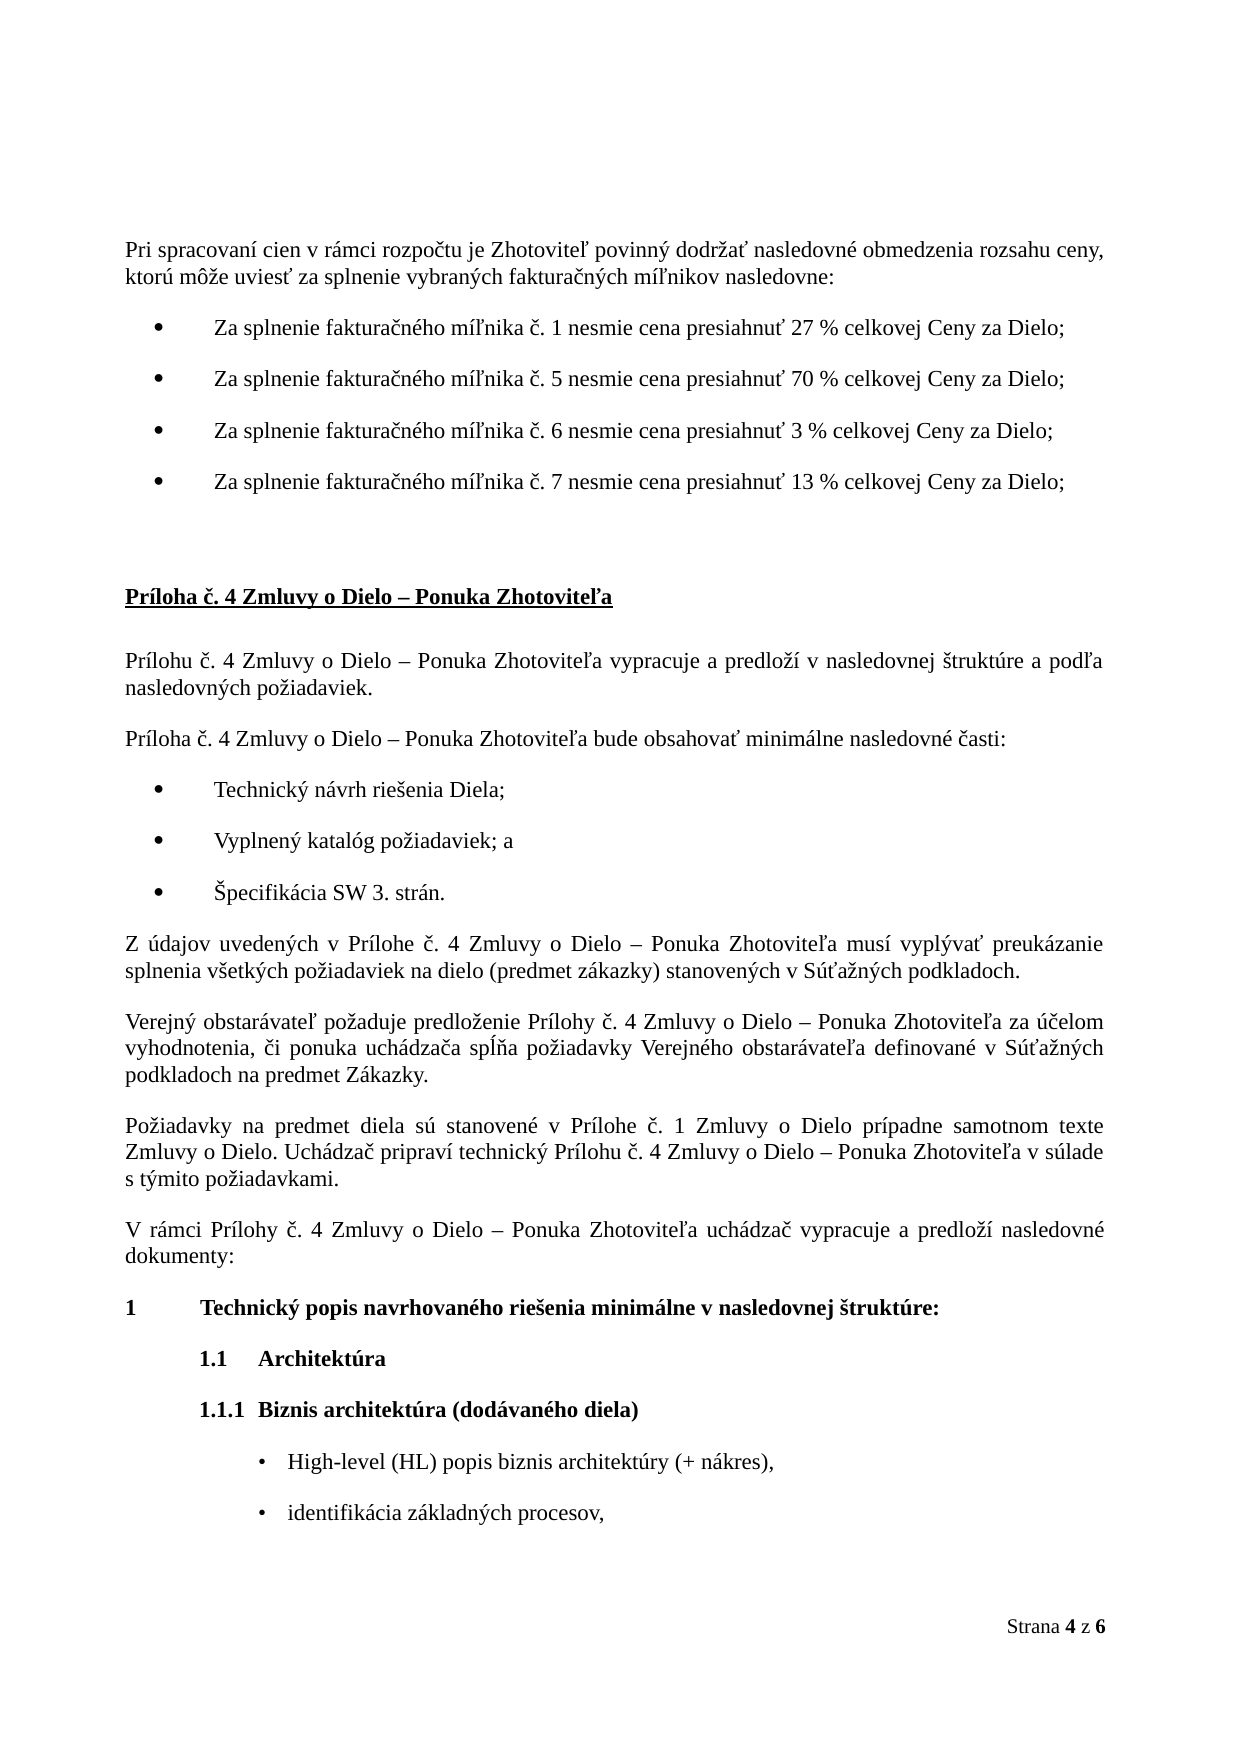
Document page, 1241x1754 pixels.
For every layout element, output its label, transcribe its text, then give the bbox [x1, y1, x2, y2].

text V rámci Prílohy č. 4 Zmluvy o Dielo – Ponuka Zhotoviteľa uchádzač vypracuje a predloží nasledovné dokumenty: [125, 1216, 1106, 1269]
text • High-level (HL) popis biznis architektúry (+ nákres), [258, 1448, 1106, 1474]
list Za splnenie fakturačného míľnika č. 7 nesmie cena presiahnuť 13 % celkovej Ceny za Dielo; [154, 468, 1106, 494]
text • identifikácia základných procesov, [258, 1499, 1106, 1526]
text 1 Technický popis navrhovaného riešenia minimálne v nasledovnej štruktúre: [125, 1294, 1106, 1320]
text Príloha č. 4 Zmluvy o Dielo – Ponuka Zhotoviteľa [125, 583, 1106, 610]
text Pri spracovaní cien v rámci rozpočtu je Zhotoviteľ povinný dodržať nasledovné obmedzenia rozsahu ceny, ktorú môže uviesť za splnenie vybraných fakturačných míľnikov nasledovne: [125, 236, 1106, 289]
list Za splnenie fakturačného míľnika č. 1 nesmie cena presiahnuť 27 % celkovej Ceny za Dielo; [154, 314, 1106, 340]
text Požiadavky na predmet diela sú stanovené v Prílohe č. 1 Zmluvy o Dielo prípadne samotnom texte Zmluvy o Dielo. Uchádzač pripraví technický Prílohu č. 4 Zmluvy o Dielo – Ponuka Zhotoviteľa v súlade s týmito požiadavkami. [125, 1112, 1106, 1191]
list Za splnenie fakturačného míľnika č. 6 nesmie cena presiahnuť 3 % celkovej Ceny za Dielo; [154, 417, 1106, 443]
text 1.1.1 Biznis architektúra (dodávaného diela) [199, 1397, 1106, 1423]
text Z údajov uvedených v Prílohe č. 4 Zmluvy o Dielo – Ponuka Zhotoviteľa musí vyplývať preukázanie splnenia všetkých požiadaviek na dielo (predmet zákazky) stanovených v Súťažných podkladoch. [125, 930, 1106, 983]
list Špecifikácia SW 3. strán. [154, 879, 1106, 905]
list Vyplnený katalóg požiadaviek; a [154, 828, 1106, 854]
list Za splnenie fakturačného míľnika č. 5 nesmie cena presiahnuť 70 % celkovej Ceny za Dielo; [154, 365, 1106, 392]
text Verejný obstarávateľ požaduje predloženie Prílohy č. 4 Zmluvy o Dielo – Ponuka Zhotoviteľa za účelom vyhodnotenia, či ponuka uchádzača spĺňa požiadavky Verejného obstarávateľa definované v Súťažných podkladoch na predmet Zákazky. [125, 1008, 1106, 1087]
list Technický návrh riešenia Diela; [154, 776, 1106, 803]
text 1.1 Architektúra [199, 1345, 1106, 1372]
text Príloha č. 4 Zmluvy o Dielo – Ponuka Zhotoviteľa bude obsahovať minimálne nasledovné časti: [125, 725, 1106, 751]
text Prílohu č. 4 Zmluvy o Dielo – Ponuka Zhotoviteľa vypracuje a predloží v nasledovnej štruktúre a podľa nasledovných požiadaviek. [125, 647, 1106, 700]
